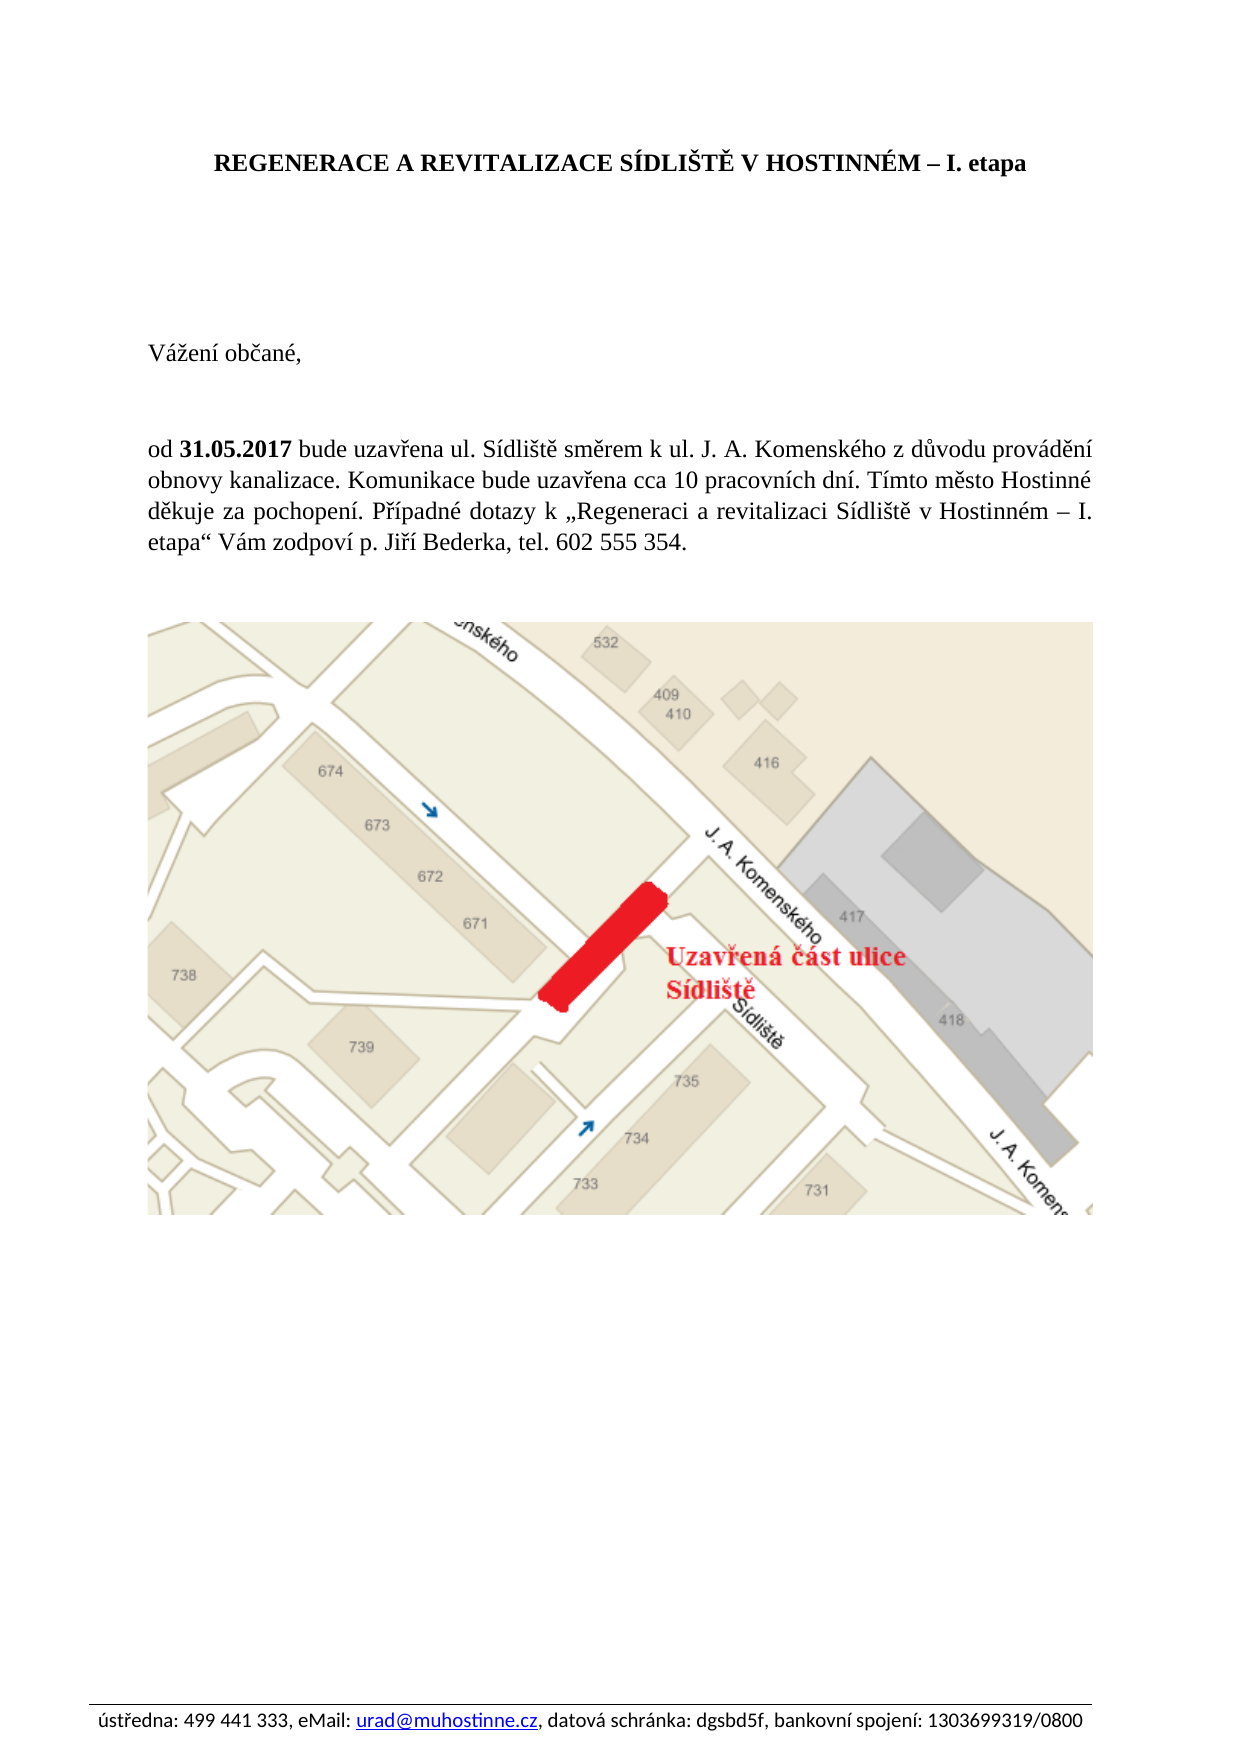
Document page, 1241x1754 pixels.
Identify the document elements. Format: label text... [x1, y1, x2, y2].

text REGENERACE A REVITALIZACE SÍDLIŠTĚ V HOSTINNÉM – I. etapa [148, 148, 1092, 176]
text Vážení občané, [148, 338, 1092, 367]
picture [147, 622, 1093, 1215]
text od 31.05.2017 bude uzavřena ul. Sídliště směrem k ul. J. A. Komenského z důvodu provádění obnovy kanalizace. Komunikace bude uzavřena cca 10 pracovních dní. Tímto město Hostinné děkuje za pochopení. Případné dotazy k „Regeneraci a revitalizaci Sídliště v Hostinném – I. etapa“ Vám zodpoví p. Jiří Bederka, tel. 602 555 354. [148, 434, 1092, 556]
